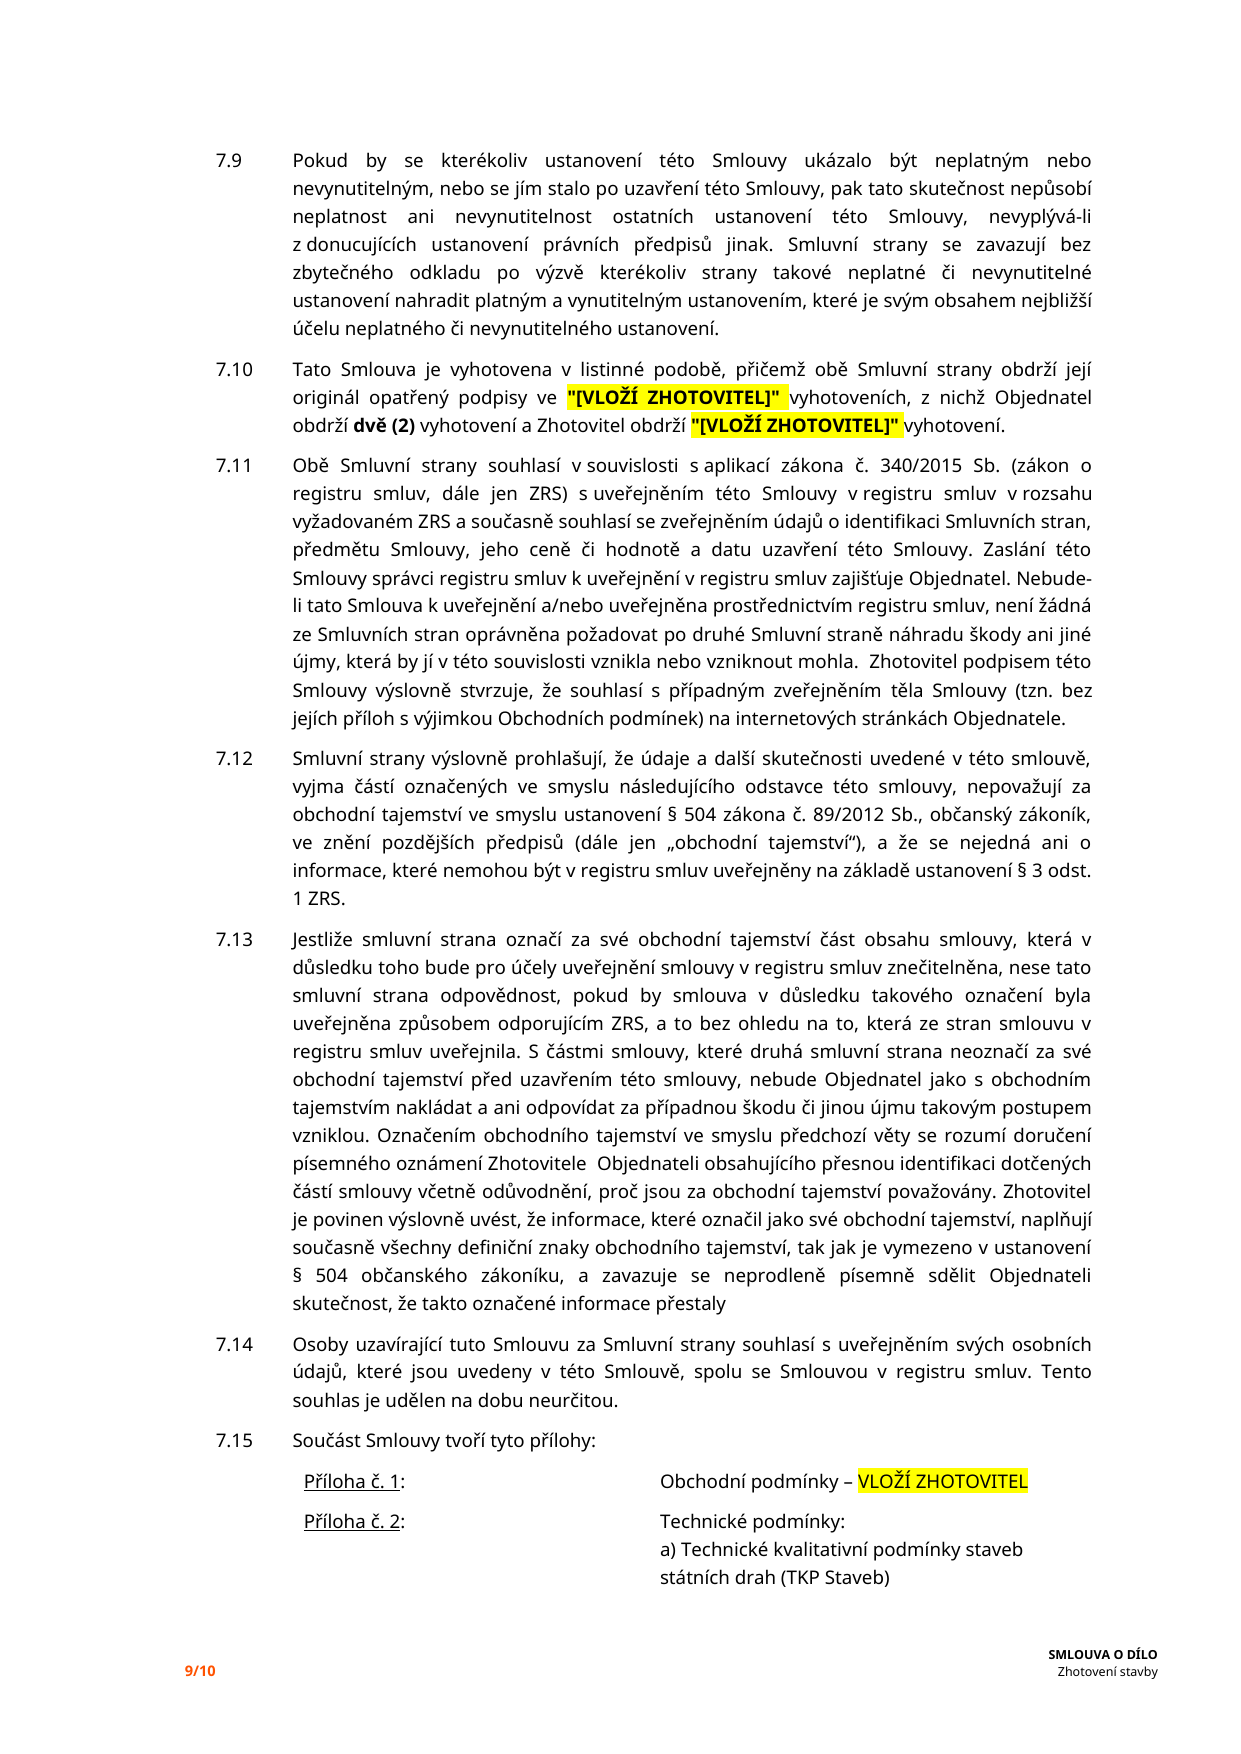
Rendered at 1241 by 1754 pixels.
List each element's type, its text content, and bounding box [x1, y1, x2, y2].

text Obě Smluvní strany souhlasí v souvislosti s aplikací zákona č. 340/2015 Sb. (zákon o registru smluv, dále jen ZRS) s uveřejněním této Smlouvy v registru smluv v rozsahu vyžadovaném ZRS a současně souhlasí se zveřejněním údajů o identifikaci Smluvních stran, předmětu Smlouvy, jeho ceně či hodnotě a datu uzavření této Smlouvy. Zaslání této Smlouvy správci registru smluv k uveřejnění v registru smluv zajišťuje Objednatel. Nebude-li tato Smlouva k uveřejnění a/nebo uveřejněna prostřednictvím registru smluv, není žádná ze Smluvních stran oprávněna požadovat po druhé Smluvní straně náhradu škody ani jiné újmy, která by jí v této souvislosti vznikla nebo vzniknout mohla. Zhotovitel podpisem této Smlouvy výslovně stvrzuje, že souhlasí s případným zveřejněním těla Smlouvy (tzn. bez jejích příloh s výjimkou Obchodních podmínek) na internetových stránkách Objednatele. [216, 453, 1093, 730]
text Osoby uzavírající tuto Smlouvu za Smluvní strany souhlasí s uveřejněním svých osobních údajů, které jsou uvedeny v této Smlouvě, spolu se Smlouvou v registru smluv. Tento souhlas je udělen na dobu neurčitou. [216, 1331, 1093, 1412]
text Smluvní strany výslovně prohlašují, že údaje a další skutečnosti uvedené v této smlouvě, vyjma částí označených ve smyslu následujícího odstavce této smlouvy, nepovažují za obchodní tajemství ve smyslu ustanovení § 504 zákona č. 89/2012 Sb., občanský zákoník, ve znění pozdějších předpisů (dále jen „obchodní tajemství“), a že se nejedná ani o informace, které nemohou být v registru smluv uveřejněny na základě ustanovení § 3 odst. 1 ZRS. [216, 745, 1093, 911]
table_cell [572, 1508, 1093, 1604]
table_cell Příloha č. 2: [216, 1508, 572, 1604]
text Pokud by se kterékoliv ustanovení této Smlouvy ukázalo být neplatným nebo nevynutitelným, nebo se jím stalo po uzavření této Smlouvy, pak tato skutečnost nepůsobí neplatnost ani nevynutitelnost ostatních ustanovení této Smlouvy, nevyplývá-li z donucujících ustanovení právních předpisů jinak. Smluvní strany se zavazují bez zbytečného odkladu po výzvě kterékoliv strany takové neplatné či nevynutitelné ustanovení nahradit platným a vynutitelným ustanovením, které je svým obsahem nejbližší účelu neplatného či nevynutitelného ustanovení. [216, 147, 1093, 341]
table_header Příloha č. 1: [216, 1468, 572, 1508]
text Součást Smlouvy tvoří tyto přílohy: [216, 1427, 1093, 1453]
table_header Obchodní podmínky – VLOŽÍ ZHOTOVITEL [572, 1468, 1093, 1508]
text Tato Smlouva je vyhotovena v listinné podobě, přičemž obě Smluvní strany obdrží její originál opatřený podpisy ve vyhotoveních, z nichž Objednatel obdrží dvě (2) vyhotovení a Zhotovitel obdrží vyhotovení. [216, 356, 1093, 438]
text Jestliže smluvní strana označí za své obchodní tajemství část obsahu smlouvy, která v důsledku toho bude pro účely uveřejnění smlouvy v registru smluv znečitelněna, nese tato smluvní strana odpovědnost, pokud by smlouva v důsledku takového označení byla uveřejněna způsobem odporujícím ZRS, a to bez ohledu na to, která ze stran smlouvu v registru smluv uveřejnila. S částmi smlouvy, které druhá smluvní strana neoznačí za své obchodní tajemství před uzavřením této smlouvy, nebude Objednatel jako s obchodním tajemstvím nakládat a ani odpovídat za případnou škodu či jinou újmu takovým postupem vzniklou. Označením obchodního tajemství ve smyslu předchozí věty se rozumí doručení písemného oznámení Zhotovitele Objednateli obsahujícího přesnou identifikaci dotčených částí smlouvy včetně odůvodnění, proč jsou za obchodní tajemství považovány. Zhotovitel je povinen výslovně uvést, že informace, které označil jako své obchodní tajemství, naplňují současně všechny definiční znaky obchodního tajemství, tak jak je vymezeno v ustanovení § 504 občanského zákoníku, a zavazuje se neprodleně písemně sdělit Objednateli skutečnost, že takto označené informace přestaly [216, 926, 1093, 1316]
